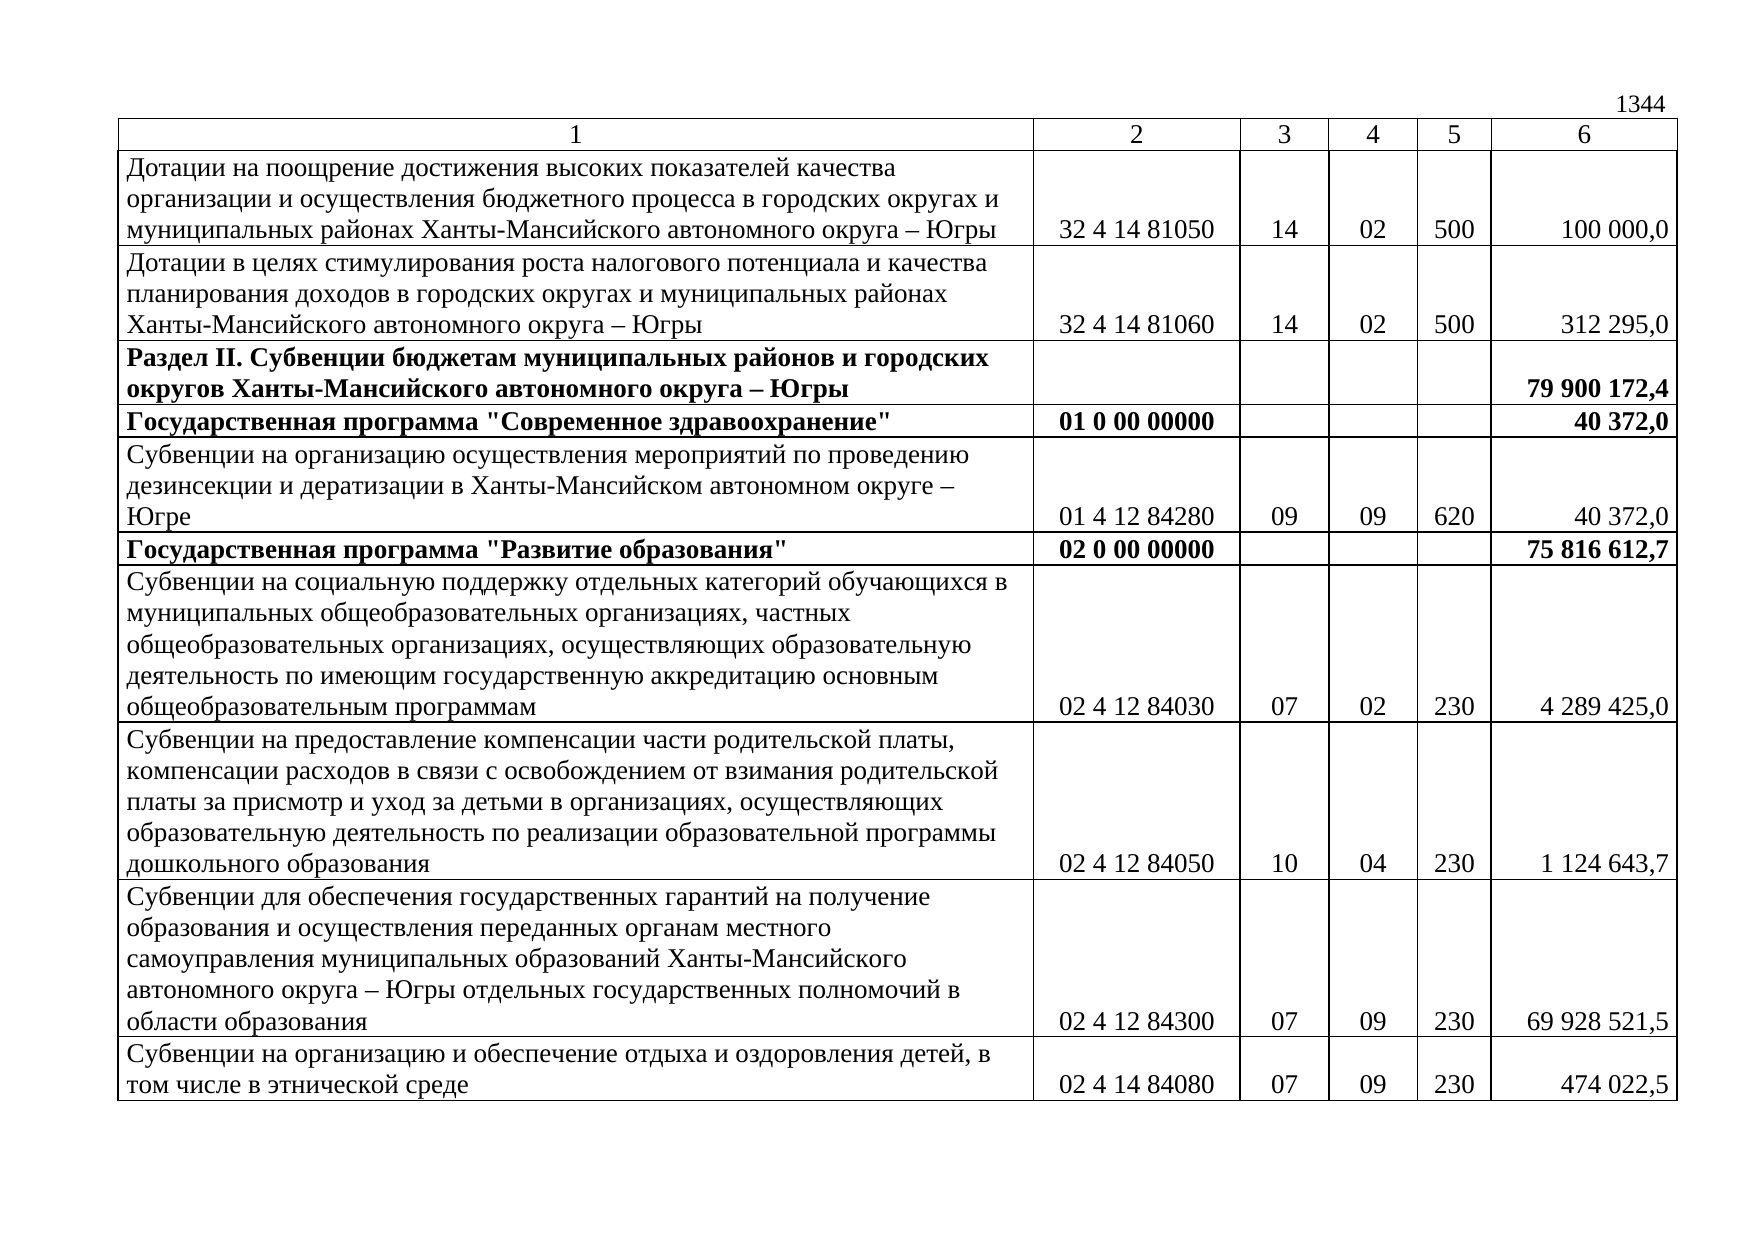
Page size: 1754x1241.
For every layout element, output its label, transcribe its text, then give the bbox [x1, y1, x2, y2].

table_cell [1330, 533, 1417, 564]
table_cell 09 [1241, 438, 1328, 531]
table_cell 04 [1330, 723, 1417, 878]
table_cell 75 816 612,7 [1492, 533, 1676, 564]
table_cell 230 [1418, 880, 1490, 1036]
table_cell [1241, 341, 1328, 403]
table_cell 4 289 425,0 [1492, 566, 1676, 721]
table_cell Субвенции на организацию и обеспечение отдыха и оздоровления детей, в том числе в этнической среде [119, 1037, 1033, 1099]
table_cell Субвенции на предоставление компенсации части родительской платы, компенсации расходов в связи с освобождением от взимания родительской платы за присмотр и уход за детьми в организациях, осуществляющих образовательную деятельность по реализации образовательной программы дошкольного образования [119, 723, 1033, 878]
table_cell 230 [1418, 1037, 1490, 1099]
table_cell Государственная программа "Развитие образования" [119, 533, 1033, 564]
table_cell 02 4 12 84030 [1034, 566, 1239, 721]
table_cell [1034, 341, 1239, 403]
table_cell 07 [1241, 880, 1328, 1036]
table_cell 02 4 12 84300 [1034, 880, 1239, 1036]
table_cell 100 000,0 [1492, 151, 1676, 244]
table_cell 09 [1330, 880, 1417, 1036]
table_header 4 [1329, 119, 1417, 149]
table_cell Субвенции для обеспечения государственных гарантий на получение образования и осуществления переданных органам местного самоуправления муниципальных образований Ханты-Мансийского автономного округа – Югры отдельных государственных полномочий в области образования [119, 880, 1033, 1036]
table_cell [1418, 533, 1490, 564]
table_cell 02 4 12 84050 [1034, 723, 1239, 878]
table_cell 1 124 643,7 [1492, 723, 1676, 878]
table_cell 14 [1241, 151, 1328, 244]
table_cell Дотации на поощрение достижения высоких показателей качества организации и осуществления бюджетного процесса в городских округах и муниципальных районах Ханты-Мансийского автономного округа – Югры [119, 151, 1033, 244]
table_cell Государственная программа "Современное здравоохранение" [119, 405, 1033, 436]
table_header 3 [1241, 119, 1328, 149]
table_cell 07 [1241, 1037, 1328, 1099]
table_cell 02 [1330, 151, 1417, 244]
table_cell 500 [1418, 151, 1490, 244]
table_header 1 [119, 119, 1033, 149]
table_cell 500 [1418, 246, 1490, 339]
table_cell 474 022,5 [1492, 1037, 1676, 1099]
table_header 6 [1492, 119, 1677, 149]
table_cell 01 0 00 00000 [1034, 405, 1239, 436]
table_cell 32 4 14 81060 [1034, 246, 1239, 339]
table_cell 230 [1418, 723, 1490, 878]
table_cell 02 [1330, 566, 1417, 721]
table_cell 09 [1330, 438, 1417, 531]
table_cell [1418, 341, 1490, 403]
table_cell 79 900 172,4 [1492, 341, 1676, 403]
table_cell 40 372,0 [1492, 438, 1676, 531]
table_cell 07 [1241, 566, 1328, 721]
table_cell 312 295,0 [1492, 246, 1676, 339]
table_cell Субвенции на организацию осуществления мероприятий по проведению дезинсекции и дератизации в Ханты-Мансийском автономном округе – Югре [119, 438, 1033, 531]
table_cell 620 [1418, 438, 1490, 531]
table_cell 32 4 14 81050 [1034, 151, 1239, 244]
table_cell Субвенции на социальную поддержку отдельных категорий обучающихся в муниципальных общеобразовательных организациях, частных общеобразовательных организациях, осуществляющих образовательную деятельность по имеющим государственную аккредитацию основным общеобразовательным программам [119, 566, 1033, 721]
table_cell [1330, 341, 1417, 403]
table_cell Дотации в целях стимулирования роста налогового потенциала и качества планирования доходов в городских округах и муниципальных районах Ханты-Мансийского автономного округа – Югры [119, 246, 1033, 339]
table_header 2 [1034, 119, 1240, 149]
table_cell [1418, 405, 1490, 436]
table_cell 10 [1241, 723, 1328, 878]
table_cell 14 [1241, 246, 1328, 339]
table_cell 01 4 12 84280 [1034, 438, 1239, 531]
table_cell 40 372,0 [1492, 405, 1676, 436]
table_cell 02 4 14 84080 [1034, 1037, 1239, 1099]
table_cell 09 [1330, 1037, 1417, 1099]
table_cell Раздел II. Субвенции бюджетам муниципальных районов и городских округов Ханты-Мансийского автономного округа – Югры [119, 341, 1033, 403]
table_cell [1241, 533, 1328, 564]
table_cell 230 [1418, 566, 1490, 721]
table_cell 02 0 00 00000 [1034, 533, 1239, 564]
table_cell 02 [1330, 246, 1417, 339]
table_cell 69 928 521,5 [1492, 880, 1676, 1036]
table_cell [1330, 405, 1417, 436]
table_header 5 [1418, 119, 1491, 149]
table_cell [1241, 405, 1328, 436]
